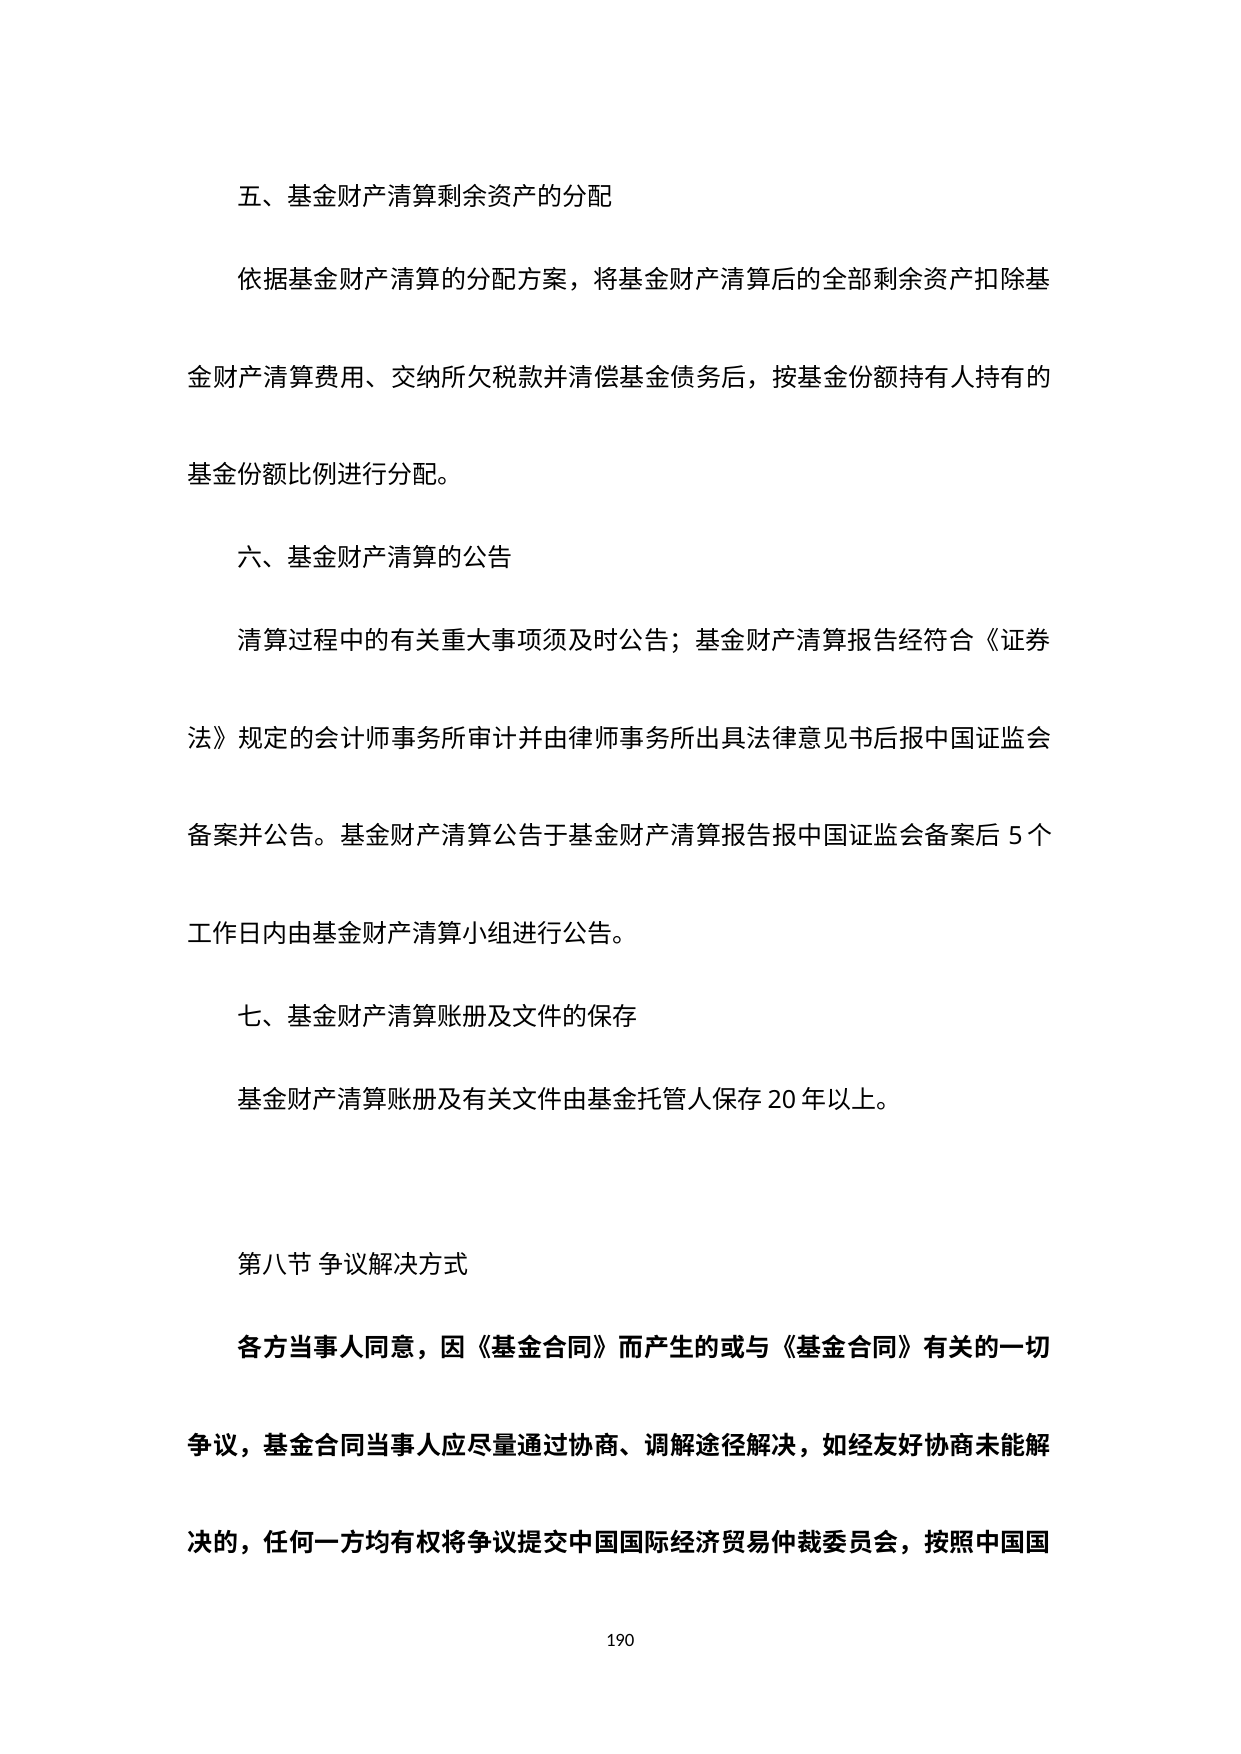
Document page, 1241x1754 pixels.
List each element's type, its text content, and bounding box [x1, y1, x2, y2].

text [187, 1313, 1053, 1573]
text 依据基金财产清算的分配方案，将基金财产清算后的全部剩余资产扣除基金财产清算费用、交纳所欠税款并清偿基金债务后，按基金份额持有人持有的基金份额比例进行分配。 [187, 245, 1053, 505]
text 七、基金财产清算账册及文件的保存 [187, 982, 1053, 1047]
text 第八节 争议解决方式 [187, 1230, 1053, 1295]
text 五、基金财产清算剩余资产的分配 [187, 162, 1053, 227]
text 清算过程中的有关重大事项须及时公告；基金财产清算报告经符合《证券法》规定的会计师事务所审计并由律师事务所出具法律意见书后报中国证监会备案并公告。基金财产清算公告于基金财产清算报告报中国证监会备案后5个工作日内由基金财产清算小组进行公告。 [187, 606, 1053, 964]
text 基金财产清算账册及有关文件由基金托管人保存20年以上。 [187, 1065, 1053, 1130]
text 六、基金财产清算的公告 [187, 523, 1053, 588]
